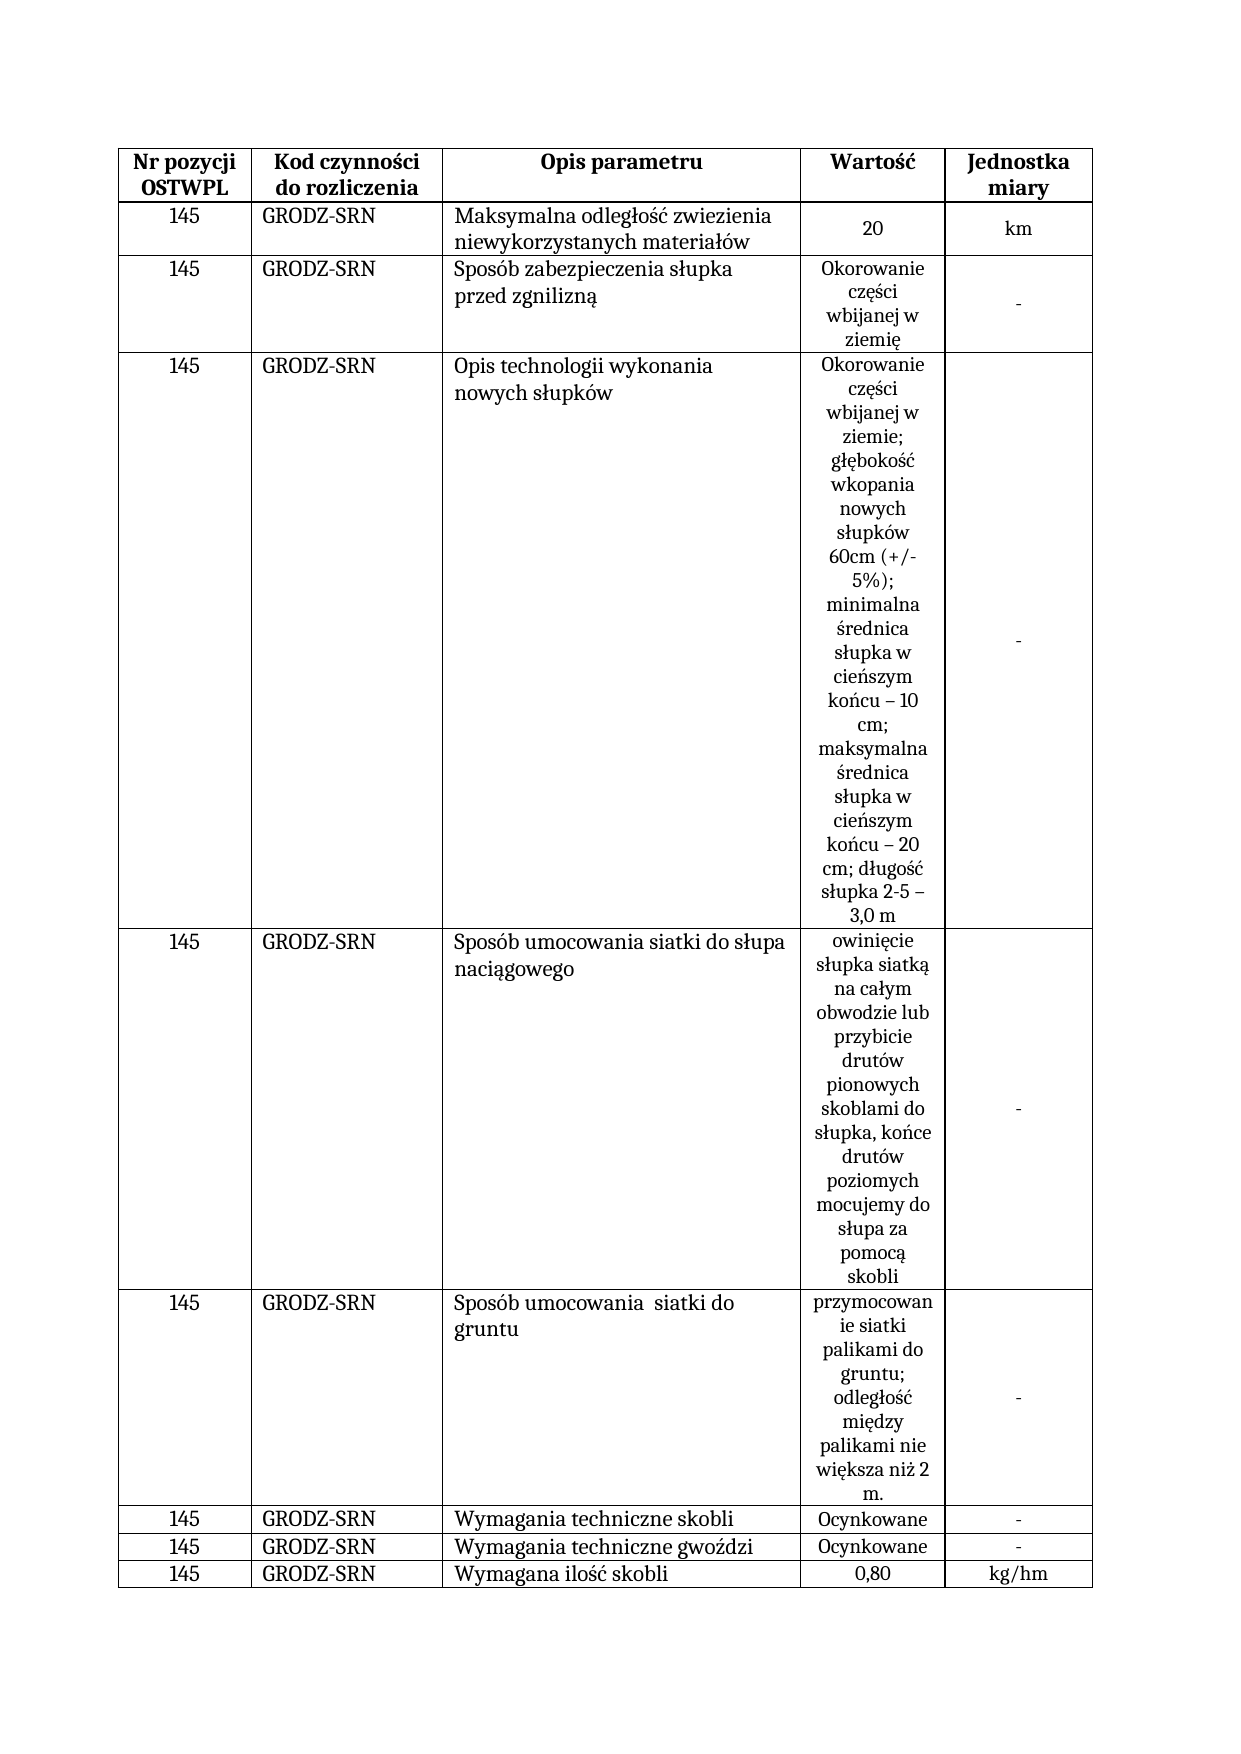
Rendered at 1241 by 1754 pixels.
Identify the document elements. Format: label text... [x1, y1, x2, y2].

table_cell 145 [119, 256, 251, 352]
table_cell 145 [119, 929, 251, 1288]
table_cell 0,80 [801, 1561, 944, 1587]
table_cell Wymagania techniczne gwoździ [443, 1534, 800, 1560]
table_cell - [946, 353, 1092, 928]
table_header Wartość [801, 149, 944, 201]
table_cell owinięcie słupka siatką na całym obwodzie lub przybicie drutów pionowych skoblami do słupka, końce drutów poziomych mocujemy do słupa za pomocą skobli [801, 929, 944, 1288]
table_cell Ocynkowane [801, 1534, 944, 1560]
table_cell 145 [119, 1290, 251, 1505]
table_cell - [946, 1506, 1092, 1532]
table_cell - [946, 1534, 1092, 1560]
table_cell GRODZ-SRN [252, 1290, 442, 1505]
table_cell GRODZ-SRN [252, 929, 442, 1288]
table_cell Maksymalna odległość zwiezienia niewykorzystanych materiałów [443, 203, 800, 255]
table_cell GRODZ-SRN [252, 1506, 442, 1532]
table_cell przymocowanie siatki palikami do gruntu; odległość między palikami nie większa niż 2 m. [801, 1290, 944, 1505]
table_header Kod czynności do rozliczenia [252, 149, 442, 201]
table_cell Ocynkowane [801, 1506, 944, 1532]
table_cell Okorowanie części wbijanej w ziemie; głębokość wkopania nowych słupków 60cm (+/- 5%); minimalna średnica słupka w cieńszym końcu – 10 cm; maksymalna średnica słupka w cieńszym końcu – 20 cm; długość słupka 2-5 – 3,0 m [801, 353, 944, 928]
table_cell Sposób umocowania siatki do słupa naciągowego [443, 929, 800, 1288]
table_cell GRODZ-SRN [252, 353, 442, 928]
table_cell 145 [119, 353, 251, 928]
table_cell Sposób zabezpieczenia słupka przed zgnilizną [443, 256, 800, 352]
table_cell 145 [119, 1506, 251, 1532]
table_cell Okorowanie części wbijanej w ziemię [801, 256, 944, 352]
table_cell GRODZ-SRN [252, 256, 442, 352]
table_cell Opis technologii wykonania nowych słupków [443, 353, 800, 928]
table_cell GRODZ-SRN [252, 1561, 442, 1587]
table_cell km [946, 203, 1092, 255]
table_cell Wymagania techniczne skobli [443, 1506, 800, 1532]
table_cell 145 [119, 1561, 251, 1587]
table_cell Wymagana ilość skobli [443, 1561, 800, 1587]
table_cell 145 [119, 203, 251, 255]
table_cell - [946, 1290, 1092, 1505]
table_cell 20 [801, 203, 944, 255]
table_cell - [946, 256, 1092, 352]
table_cell Sposób umocowania siatki do gruntu [443, 1290, 800, 1505]
table_header Opis parametru [443, 149, 800, 201]
table_cell kg/hm [946, 1561, 1092, 1587]
table_cell - [946, 929, 1092, 1288]
table_cell GRODZ-SRN [252, 203, 442, 255]
table_cell 145 [119, 1534, 251, 1560]
table_header Jednostka miary [946, 149, 1092, 201]
table_header Nr pozycji OSTWPL [119, 149, 251, 201]
table_cell GRODZ-SRN [252, 1534, 442, 1560]
